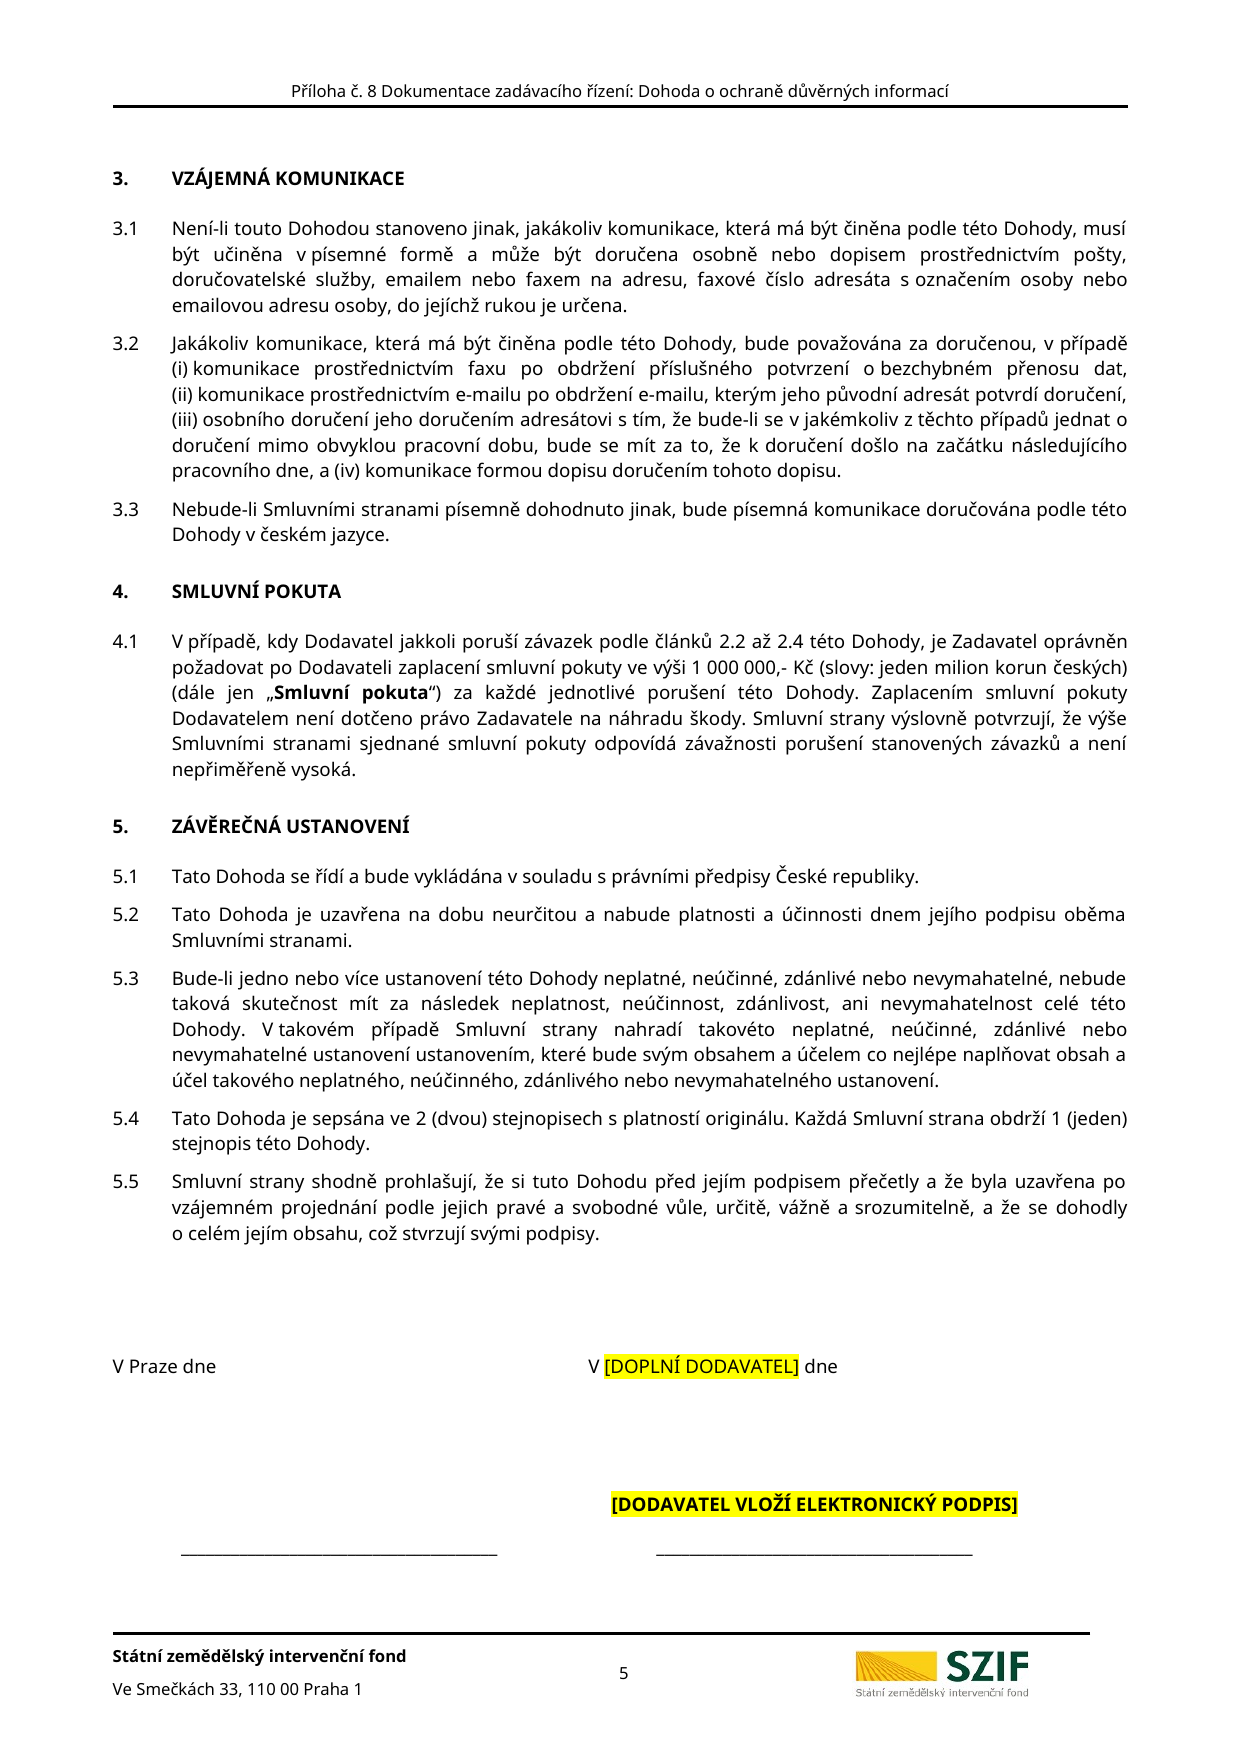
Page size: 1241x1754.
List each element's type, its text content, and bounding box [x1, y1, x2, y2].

list Jakákoliv komunikace, která má být činěna podle této Dohody, bude považována za doručenou, v případě (i) komunikace prostřednictvím faxu po obdržení příslušného potvrzení o bezchybném přenosu dat, (ii) komunikace prostřednictvím e-mailu po obdržení e-mailu, kterým jeho původní adresát potvrdí doručení, (iii) osobního doručení jeho doručením adresátovi s tím, že bude-li se v jakémkoliv z těchto případů jednat o doručení mimo obvyklou pracovní dobu, bude se mít za to, že k doručení došlo na začátku následujícího pracovního dne, a (iv) komunikace formou dopisu doručením tohoto dopisu. [112, 330, 1128, 483]
list Tato Dohoda je uzavřena na dobu neurčitou a nabude platnosti a účinnosti dnem jejího podpisu oběma Smluvními stranami. [112, 902, 1128, 953]
list Není-li touto Dohodou stanoveno jinak, jakákoliv komunikace, která má být činěna podle této Dohody, musí být učiněna v písemné formě a může být doručena osobně nebo dopisem prostřednictvím pošty, doručovatelské služby, emailem nebo faxem na adresu, faxové číslo adresáta s označením osoby nebo emailovou adresu osoby, do jejíchž rukou je určena. [112, 216, 1128, 318]
picture [852, 1650, 1030, 1697]
list Smluvní strany shodně prohlašují, že si tuto Dohodu před jejím podpisem přečetly a že byla uzavřena po vzájemném projednání podle jejich pravé a svobodné vůle, určitě, vážně a srozumitelně, a že se dohodly o celém jejím obsahu, což stvrzují svými podpisy. [112, 1169, 1128, 1245]
list V případě, kdy Dodavatel jakkoli poruší závazek podle článků 2.2 až 2.4 této Dohody, je Zadavatel oprávněn požadovat po Dodavateli zaplacení smluvní pokuty ve výši 1 000 000,- Kč (slovy: jeden milion korun českých) (dále jen „Smluvní pokuta“) za každé jednotlivé porušení této Dohody. Zaplacením smluvní pokuty Dodavatelem není dotčeno právo Zadavatele na náhradu škody. Smluvní strany výslovně potvrzují, že výše Smluvními stranami sjednané smluvní pokuty odpovídá závažnosti porušení stanovených závazků a není nepřiměřeně vysoká. [112, 629, 1128, 782]
table_header V Praze dne [101, 1341, 577, 1395]
table_header V [DOPLNÍ DODAVATEL] dne [577, 1341, 1052, 1395]
list Smluvní pokuta [112, 578, 1128, 604]
list Bude-li jedno nebo více ustanovení této Dohody neplatné, neúčinné, zdánlivé nebo nevymahatelné, nebude taková skutečnost mít za následek neplatnost, neúčinnost, zdánlivost, ani nevymahatelnost celé této Dohody. V takovém případě Smluvní strany nahradí takovéto neplatné, neúčinné, zdánlivé nebo nevymahatelné ustanovení ustanovením, které bude svým obsahem a účelem co nejlépe naplňovat obsah a účel takového neplatného, neúčinného, zdánlivého nebo nevymahatelného ustanovení. [112, 965, 1128, 1093]
list Nebude-li Smluvními stranami písemně dohodnuto jinak, bude písemná komunikace doručována podle této Dohody v českém jazyce. [112, 496, 1128, 547]
list Tato Dohoda je sepsána ve 2 (dvou) stejnopisech s platností originálu. Každá Smluvní strana obdrží 1 (jeden) stejnopis této Dohody. [112, 1105, 1128, 1156]
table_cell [577, 1395, 1052, 1574]
list Vzájemná komunikace [112, 165, 1128, 191]
list Závěrečná ustanovení [112, 813, 1128, 838]
list Tato Dohoda se řídí a bude vykládána v souladu s právními předpisy České republiky. [112, 863, 1128, 889]
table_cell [101, 1395, 577, 1574]
